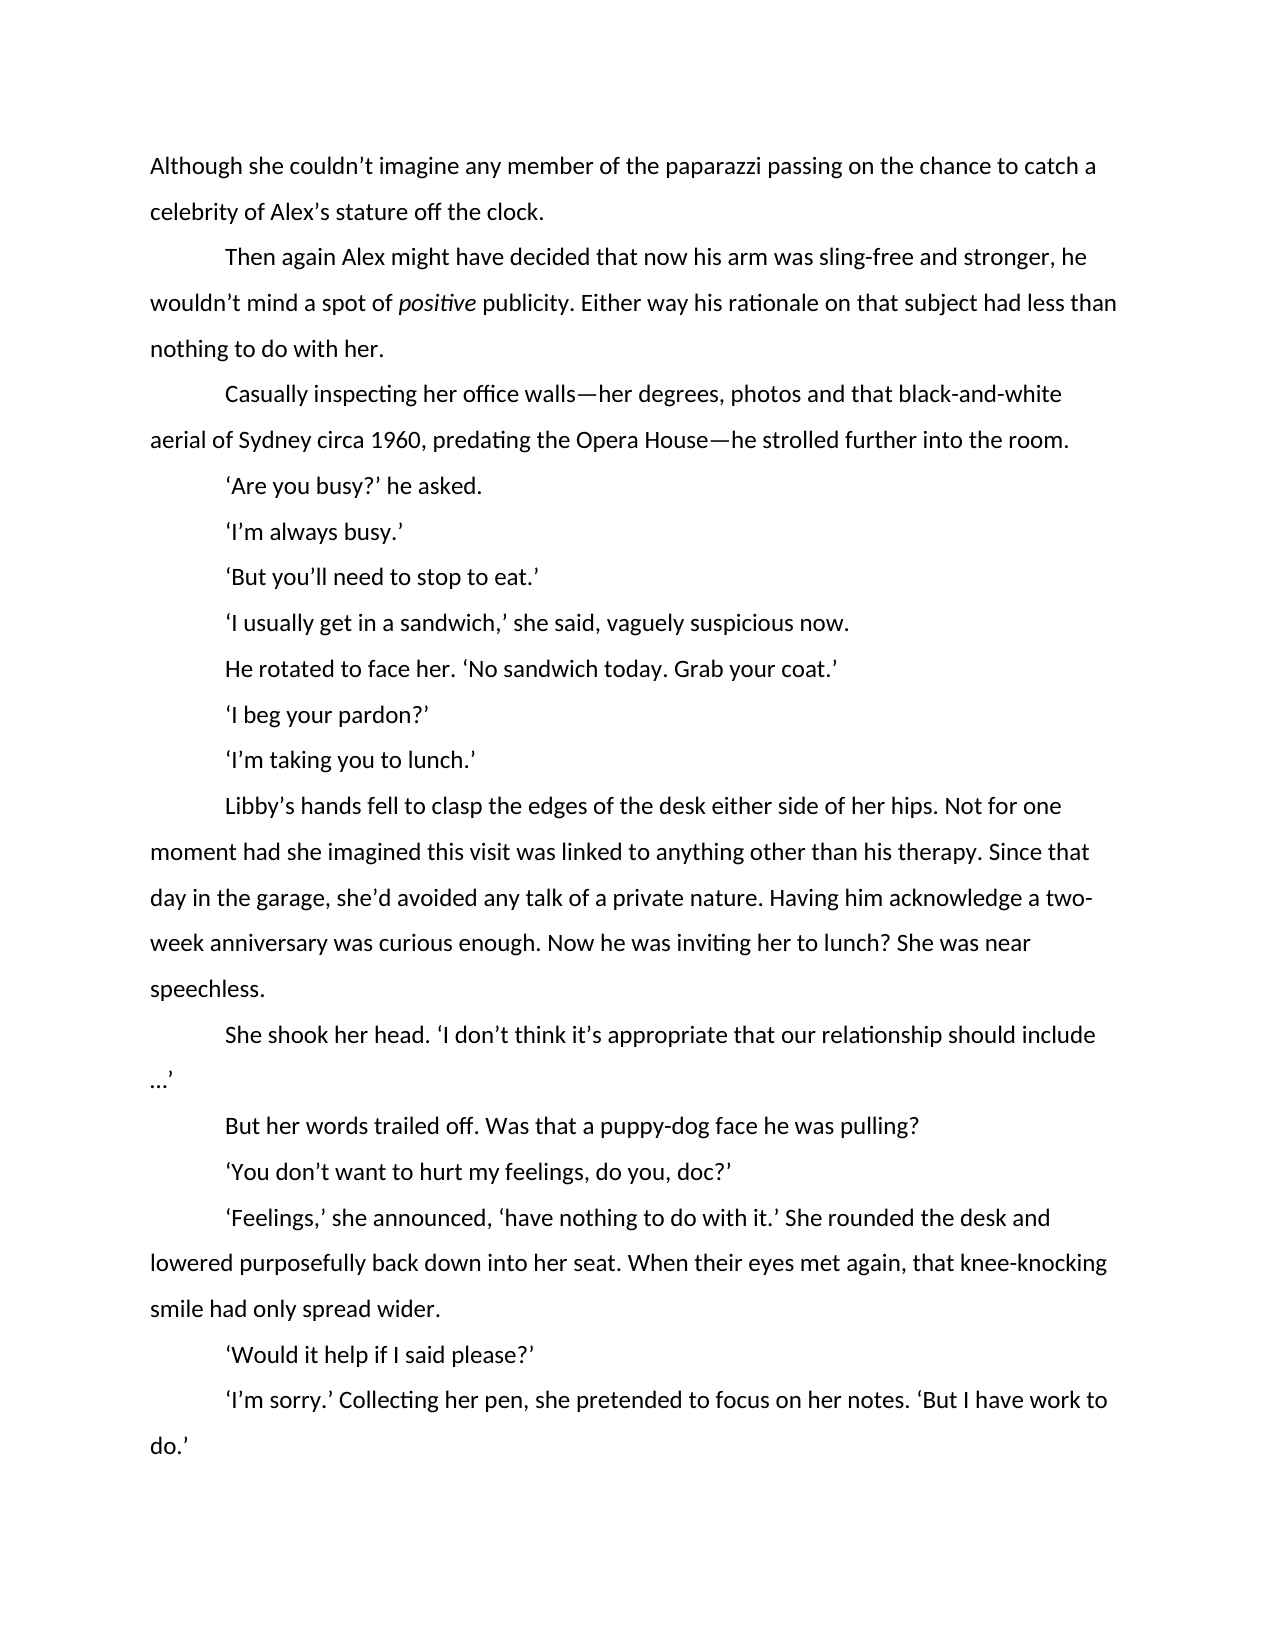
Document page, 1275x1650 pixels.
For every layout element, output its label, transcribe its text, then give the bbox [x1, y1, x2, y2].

text Casually inspecting her office walls—her degrees, photos and that black-and-white aerial of Sydney circa 1960, predating the Opera House—he strolled further into the room. [150, 379, 1125, 455]
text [150, 150, 1125, 226]
text But her words trailed off. Was that a puppy-dog face he was pulling? [150, 1110, 1125, 1141]
text ‘I beg your pardon?’ [150, 699, 1125, 729]
text ‘Feelings,’ she announced, ‘have nothing to do with it.’ She rounded the desk and lowered purposefully back down into her seat. When their eyes met again, that knee-knocking smile had only spread wider. [150, 1202, 1125, 1324]
text ‘Would it help if I said please?’ [150, 1339, 1125, 1369]
text ‘But you’ll need to stop to eat.’ [150, 562, 1125, 592]
text ‘I’m sorry.’ Collecting her pen, she pretended to focus on her notes. ‘But I have work to do.’ [150, 1385, 1125, 1461]
text ‘I’m always busy.’ [150, 516, 1125, 546]
text She shook her head. ‘I don’t think it’s appropriate that our relationship should include …’ [150, 1019, 1125, 1095]
text He rotated to face her. ‘No sandwich today. Grab your coat.’ [150, 653, 1125, 683]
text ‘I’m taking you to lunch.’ [150, 744, 1125, 775]
text ‘Are you busy?’ he asked. [150, 470, 1125, 501]
text ‘You don’t want to hurt my feelings, do you, doc?’ [150, 1156, 1125, 1187]
text Then again Alex might have decided that now his arm was sling-free and stronger, he wouldn’t mind a spot of positive publicity. Either way his rationale on that subject had less than nothing to do with her. [150, 241, 1125, 363]
text ‘I usually get in a sandwich,’ she said, vaguely suspicious now. [150, 607, 1125, 638]
text Libby’s hands fell to clasp the edges of the desk either side of her hips. Not for one moment had she imagined this visit was linked to anything other than his therapy. Since that day in the garage, she’d avoided any talk of a private nature. Having him acknowledge a two-week anniversary was curious enough. Now he was inviting her to lunch? She was near speechless. [150, 790, 1125, 1004]
